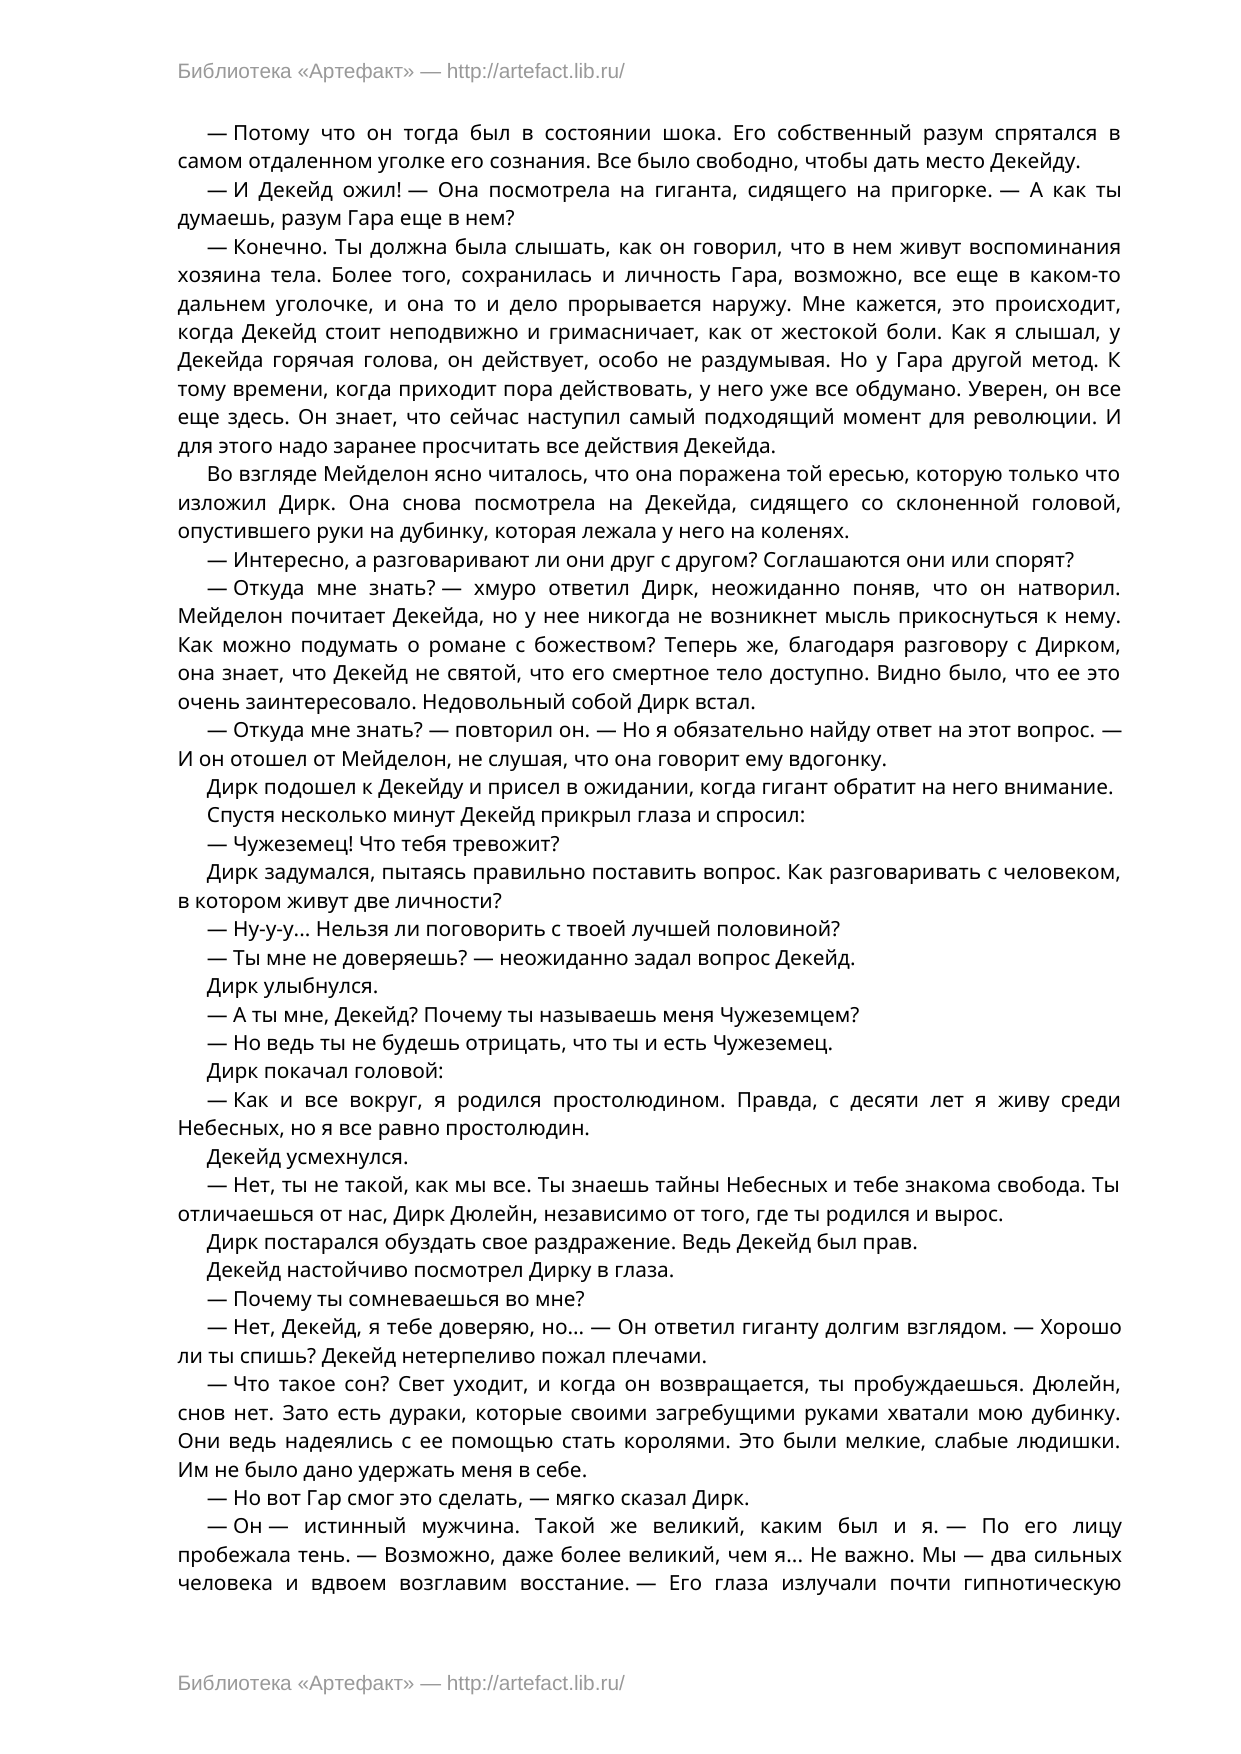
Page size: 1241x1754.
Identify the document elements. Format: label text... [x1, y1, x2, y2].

text Дирк задумался, пытаясь правильно поставить вопрос. Как разговаривать с человеком, в котором живут две личности? [177, 857, 1122, 914]
text Декейд усмехнулся. [177, 1142, 1122, 1170]
text Дирк постарался обуздать свое раздражение. Ведь Декейд был прав. [177, 1227, 1122, 1256]
text Декейд настойчиво посмотрел Дирку в глаза. [177, 1256, 1122, 1284]
text — Но вот Гар смог это сделать, — мягко сказал Дирк. [177, 1483, 1122, 1512]
text — И Декейд ожил! — Она посмотрела на гиганта, сидящего на пригорке. — А как ты думаешь, разум Гара еще в нем? [177, 175, 1122, 232]
text — Откуда мне знать? — повторил он. — Но я обязательно найду ответ на этот вопрос. — И он отошел от Мейделон, не слушая, что она говорит ему вдогонку. [177, 715, 1122, 772]
text — Ты мне не доверяешь? — неожиданно задал вопрос Декейд. [177, 943, 1122, 971]
text Спустя несколько минут Декейд прикрыл глаза и спросил: [177, 801, 1122, 829]
text Во взгляде Мейделон ясно читалось, что она поражена той ересью, которую только что изложил Дирк. Она снова посмотрела на Декейда, сидящего со склоненной головой, опустившего руки на дубинку, которая лежала у него на коленях. [177, 459, 1122, 545]
text — Потому что он тогда был в состоянии шока. Его собственный разум спрятался в самом отдаленном уголке его сознания. Все было свободно, чтобы дать место Декейду. [177, 118, 1122, 175]
text Дирк покачал головой: [177, 1057, 1122, 1085]
text Дирк улыбнулся. [177, 971, 1122, 1000]
text — Откуда мне знать? — хмуро ответил Дирк, неожиданно поняв, что он натворил. Мейделон почитает Декейда, но у нее никогда не возникнет мысль прикоснуться к нему. Как можно подумать о романе с божеством? Теперь же, благодаря разговору с Дирком, она знает, что Декейд не святой, что его смертное тело доступно. Видно было, что ее это очень заинтересовало. Недовольный собой Дирк встал. [177, 573, 1122, 715]
text — А ты мне, Декейд? Почему ты называешь меня Чужеземцем? [177, 1000, 1122, 1028]
text Дирк подошел к Декейду и присел в ожидании, когда гигант обратит на него внимание. [177, 772, 1122, 801]
text — Что такое сон? Свет уходит, и когда он возвращается, ты пробуждаешься. Дюлейн, снов нет. Зато есть дураки, которые своими загребущими руками хватали мою дубинку. Они ведь надеялись с ее помощью стать королями. Это были мелкие, слабые людишки. Им не было дано удержать меня в себе. [177, 1369, 1122, 1483]
text — Интересно, а разговаривают ли они друг с другом? Соглашаются они или спорят? [177, 545, 1122, 573]
text — Нет, ты не такой, как мы все. Ты знаешь тайны Небесных и тебе знакома свобода. Ты отличаешься от нас, Дирк Дюлейн, независимо от того, где ты родился и вырос. [177, 1170, 1122, 1227]
text — Нет, Декейд, я тебе доверяю, но... — Он ответил гиганту долгим взглядом. — Хорошо ли ты спишь? Декейд нетерпеливо пожал плечами. [177, 1312, 1122, 1369]
text — Чужеземец! Что тебя тревожит? [177, 829, 1122, 857]
text — Конечно. Ты должна была слышать, как он говорил, что в нем живут воспоминания хозяина тела. Более того, сохранилась и личность Гара, возможно, все еще в каком-то дальнем уголочке, и она то и дело прорывается наружу. Мне кажется, это происходит, когда Декейд стоит неподвижно и гримасничает, как от жестокой боли. Как я слышал, у Декейда горячая голова, он действует, особо не раздумывая. Но у Гара другой метод. К тому времени, когда приходит пора действовать, у него уже все обдумано. Уверен, он все еще здесь. Он знает, что сейчас наступил самый подходящий момент для революции. И для этого надо заранее просчитать все действия Декейда. [177, 232, 1122, 459]
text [177, 1512, 1122, 1597]
text — Как и все вокруг, я родился простолюдином. Правда, с десяти лет я живу среди Небесных, но я все равно простолюдин. [177, 1085, 1122, 1142]
text — Но ведь ты не будешь отрицать, что ты и есть Чужеземец. [177, 1028, 1122, 1057]
text — Почему ты сомневаешься во мне? [177, 1284, 1122, 1312]
text — Ну-у-у... Нельзя ли поговорить с твоей лучшей половиной? [177, 914, 1122, 943]
